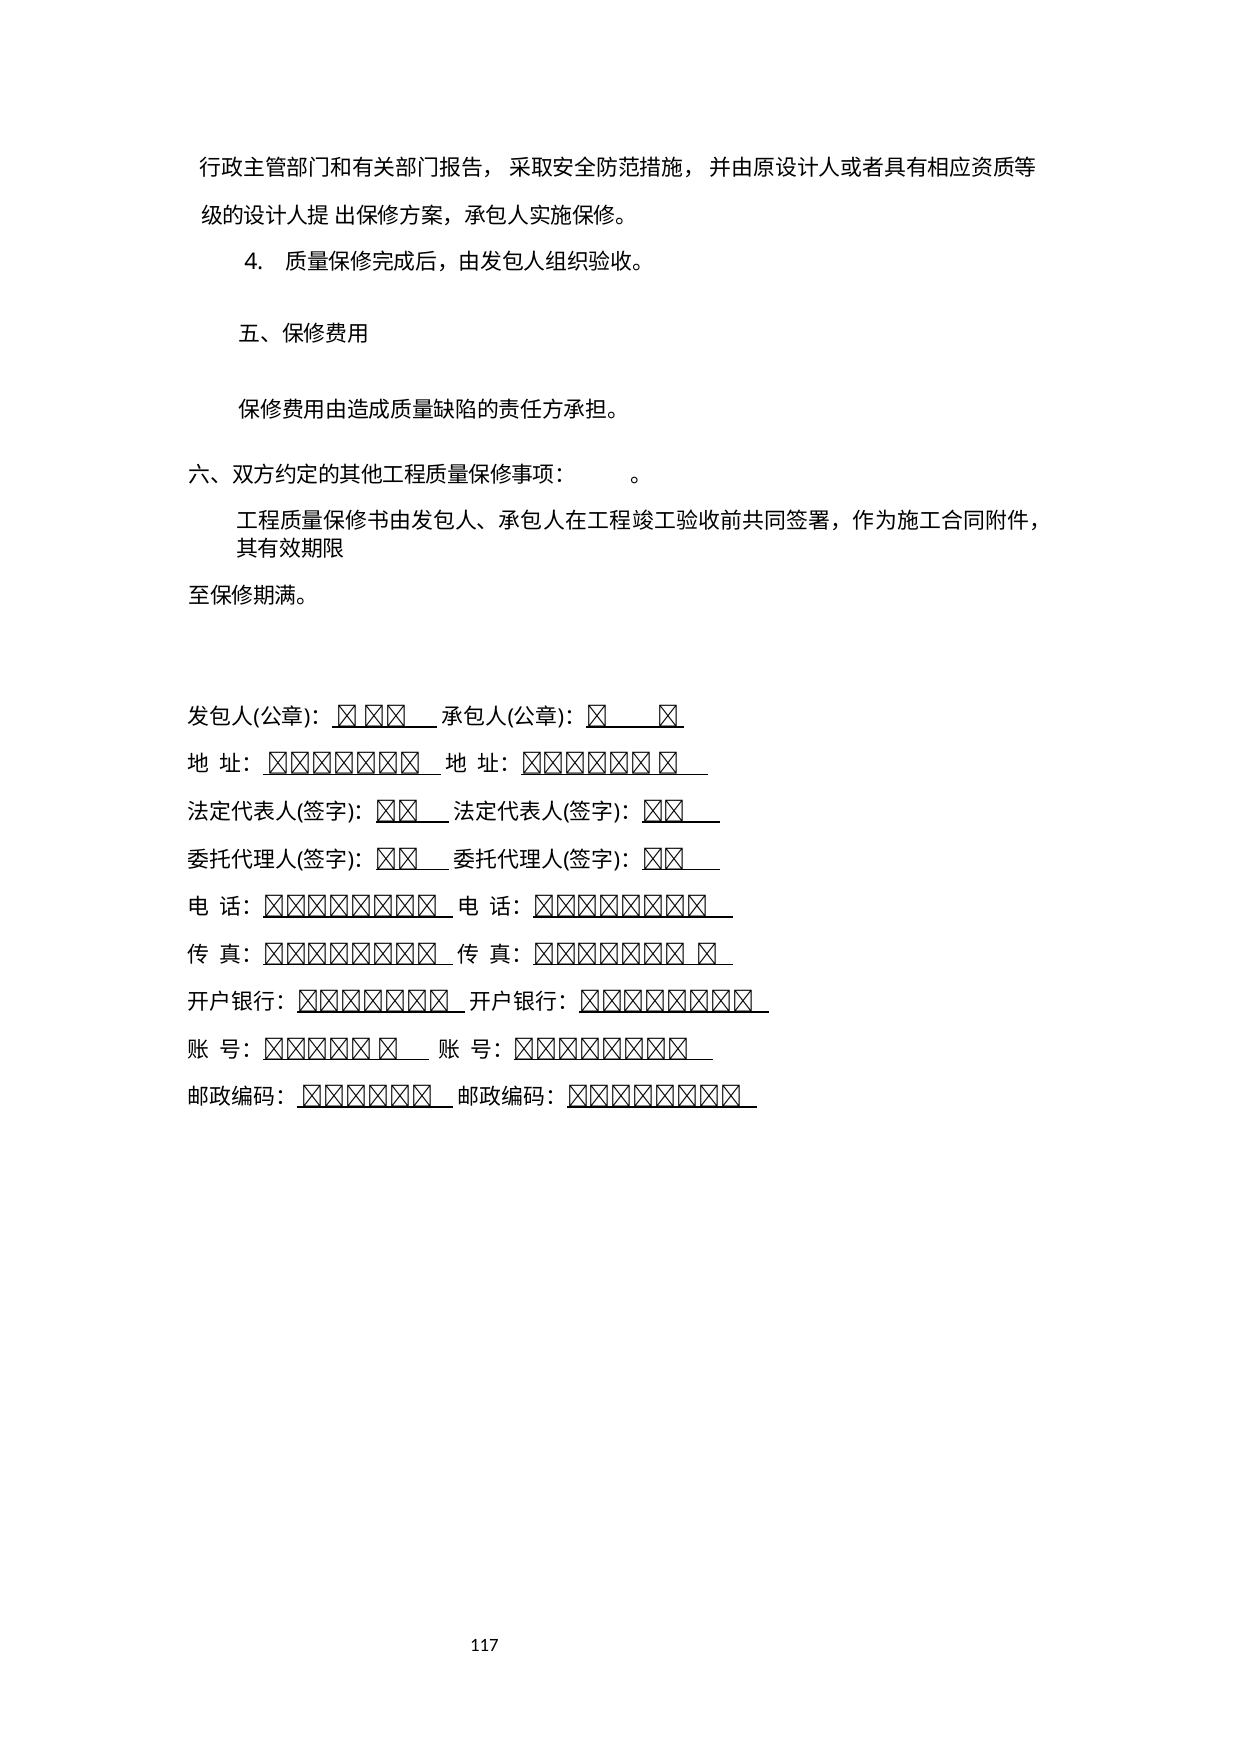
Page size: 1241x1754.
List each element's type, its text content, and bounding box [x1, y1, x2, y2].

text 账 号：  账 号： [187, 1032, 1053, 1063]
text 电 话： 电 话： [187, 889, 1053, 921]
text 五、保修费用 [239, 319, 1053, 347]
text 地 址：  地 址：  [187, 746, 1053, 778]
text 开户银行： 开户银行： [187, 984, 1053, 1016]
text 至保修期满。 [188, 580, 1053, 609]
text 发包人(公章)：   承包人(公章)：  [187, 699, 1053, 731]
text 行政主管部门和有关部门报告， 采取安全防范措施， 并由原设计人或者具有相应资质等级的设计人提 出保修方案，承包人实施保修。 [199, 150, 1039, 229]
text 传 真： 传 真：  [187, 937, 1053, 968]
text 邮政编码：  邮政编码： [187, 1079, 1053, 1111]
text 六、双方约定的其他工程质量保修事项： 。 [188, 460, 1053, 488]
text 法定代表人(签字)： 法定代表人(签字)： [187, 794, 1053, 826]
text 4. 质量保修完成后，由发包人组织验收。 [244, 246, 1053, 275]
text 工程质量保修书由发包人、承包人在工程竣工验收前共同签署，作为施工合同附件， 其有效期限 [236, 506, 1053, 563]
text 委托代理人(签字)： 委托代理人(签字)： [187, 842, 1053, 873]
text 保修费用由造成质量缺陷的责任方承担。 [238, 394, 1053, 423]
